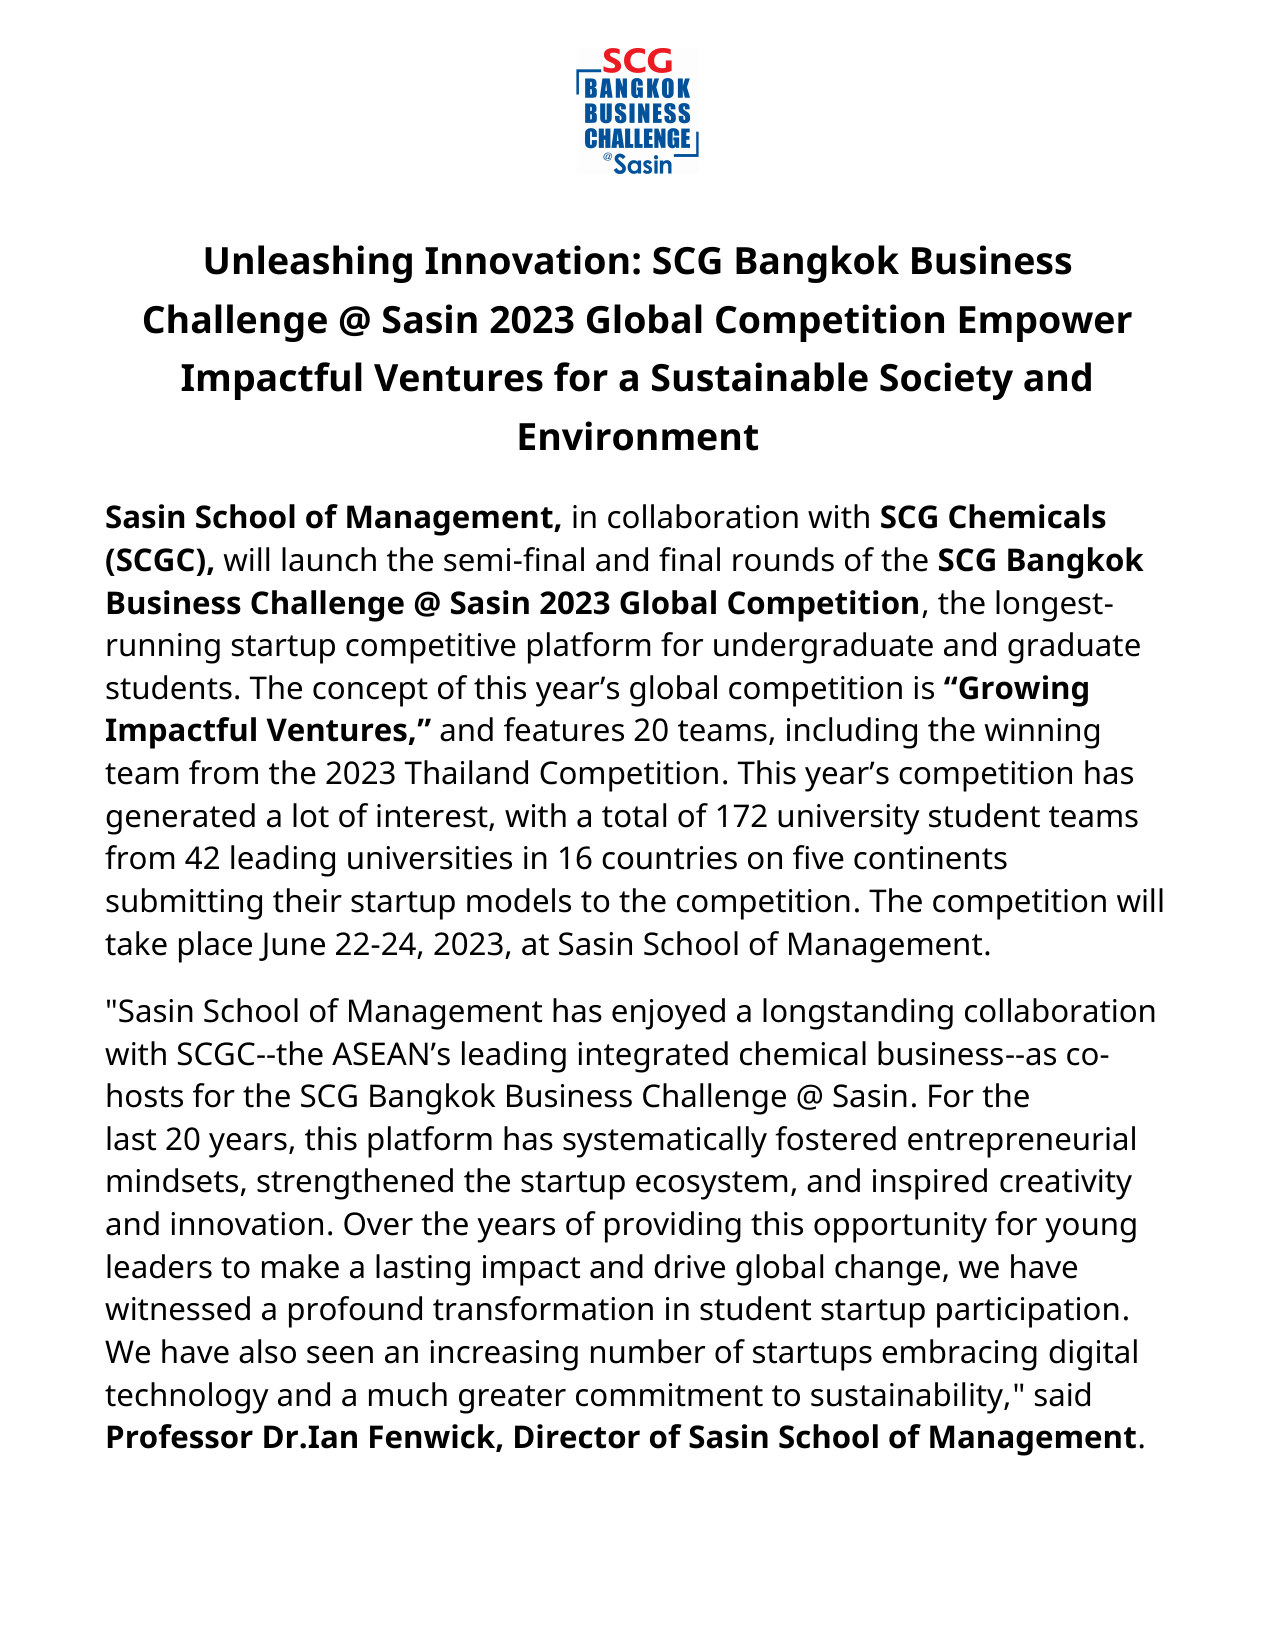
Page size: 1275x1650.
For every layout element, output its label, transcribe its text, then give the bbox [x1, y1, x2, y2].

text Unleashing Innovation: SCG Bangkok Business Challenge @ Sasin 2023 Global Competition Empower Impactful Ventures for a Sustainable Society and Environment [105, 234, 1170, 492]
picture [576, 48, 699, 174]
text "Sasin School of Management has enjoyed a longstanding collaboration with SCGC--the ASEAN’s leading integrated chemical business--as co-hosts for the SCG Bangkok Business Challenge @ Sasin. For the last 20 years, this platform has systematically fostered entrepreneurial mindsets, strengthened the startup ecosystem, and inspired creativity and innovation. Over the years of providing this opportunity for young leaders to make a lasting impact and drive global change, we have witnessed a profound transformation in student startup participation. We have also seen an increasing number of startups embracing digital technology and a much greater commitment to sustainability," said Professor Dr.Ian Fenwick, Director of Sasin School of Management. [105, 989, 1170, 1458]
text Sasin School of Management, in collaboration with SCG Chemicals (SCGC), will launch the semi-final and final rounds of the SCG Bangkok Business Challenge @ Sasin 2023 Global Competition, the longest-running startup competitive platform for undergraduate and graduate students. The concept of this year’s global competition is “Growing Impactful Ventures,” and features 20 teams, including the winning team from the 2023 Thailand Competition. This year’s competition has generated a lot of interest, with a total of 172 university student teams from 42 leading universities in 16 countries on five continents submitting their startup models to the competition. The competition will take place June 22-24, 2023, at Sasin School of Management. [105, 495, 1170, 964]
